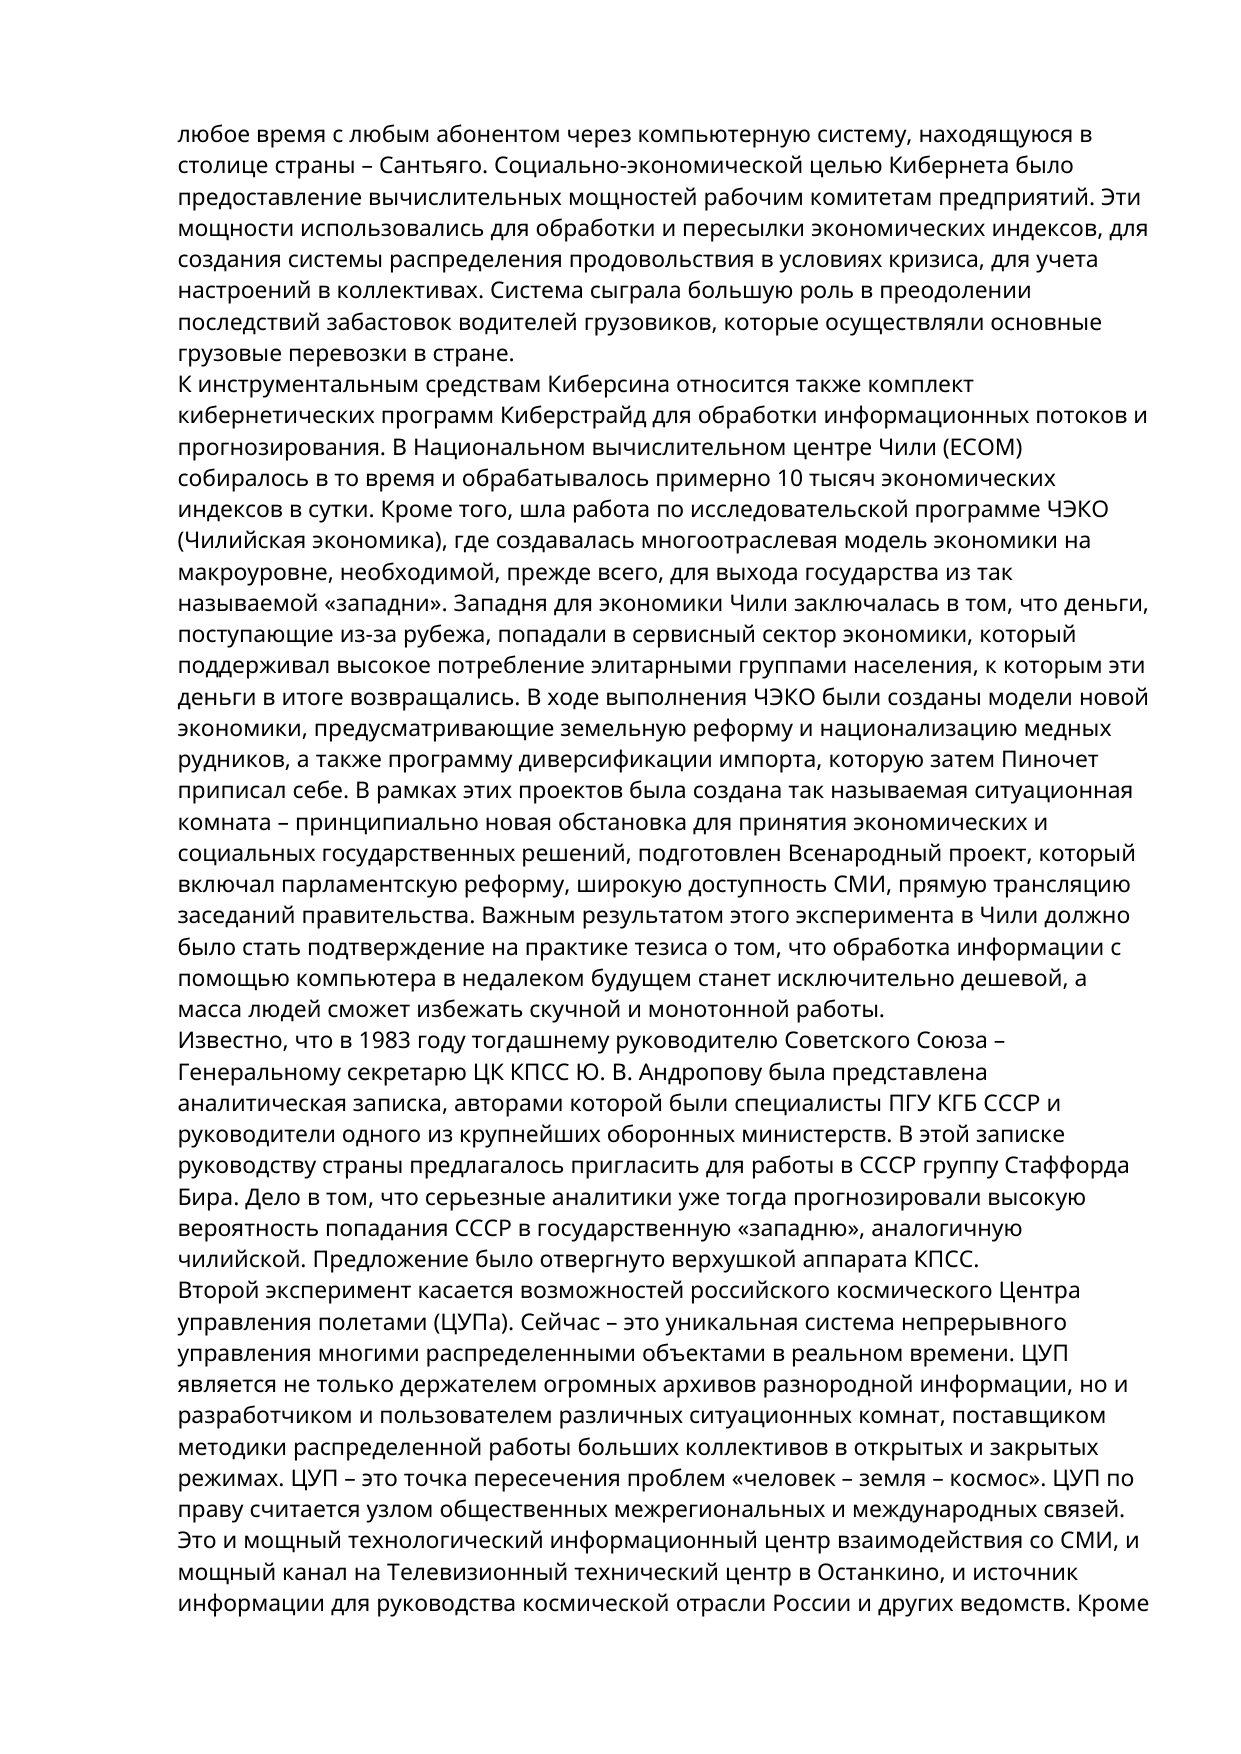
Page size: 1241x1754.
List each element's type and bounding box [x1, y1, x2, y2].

text [177, 118, 1152, 1618]
